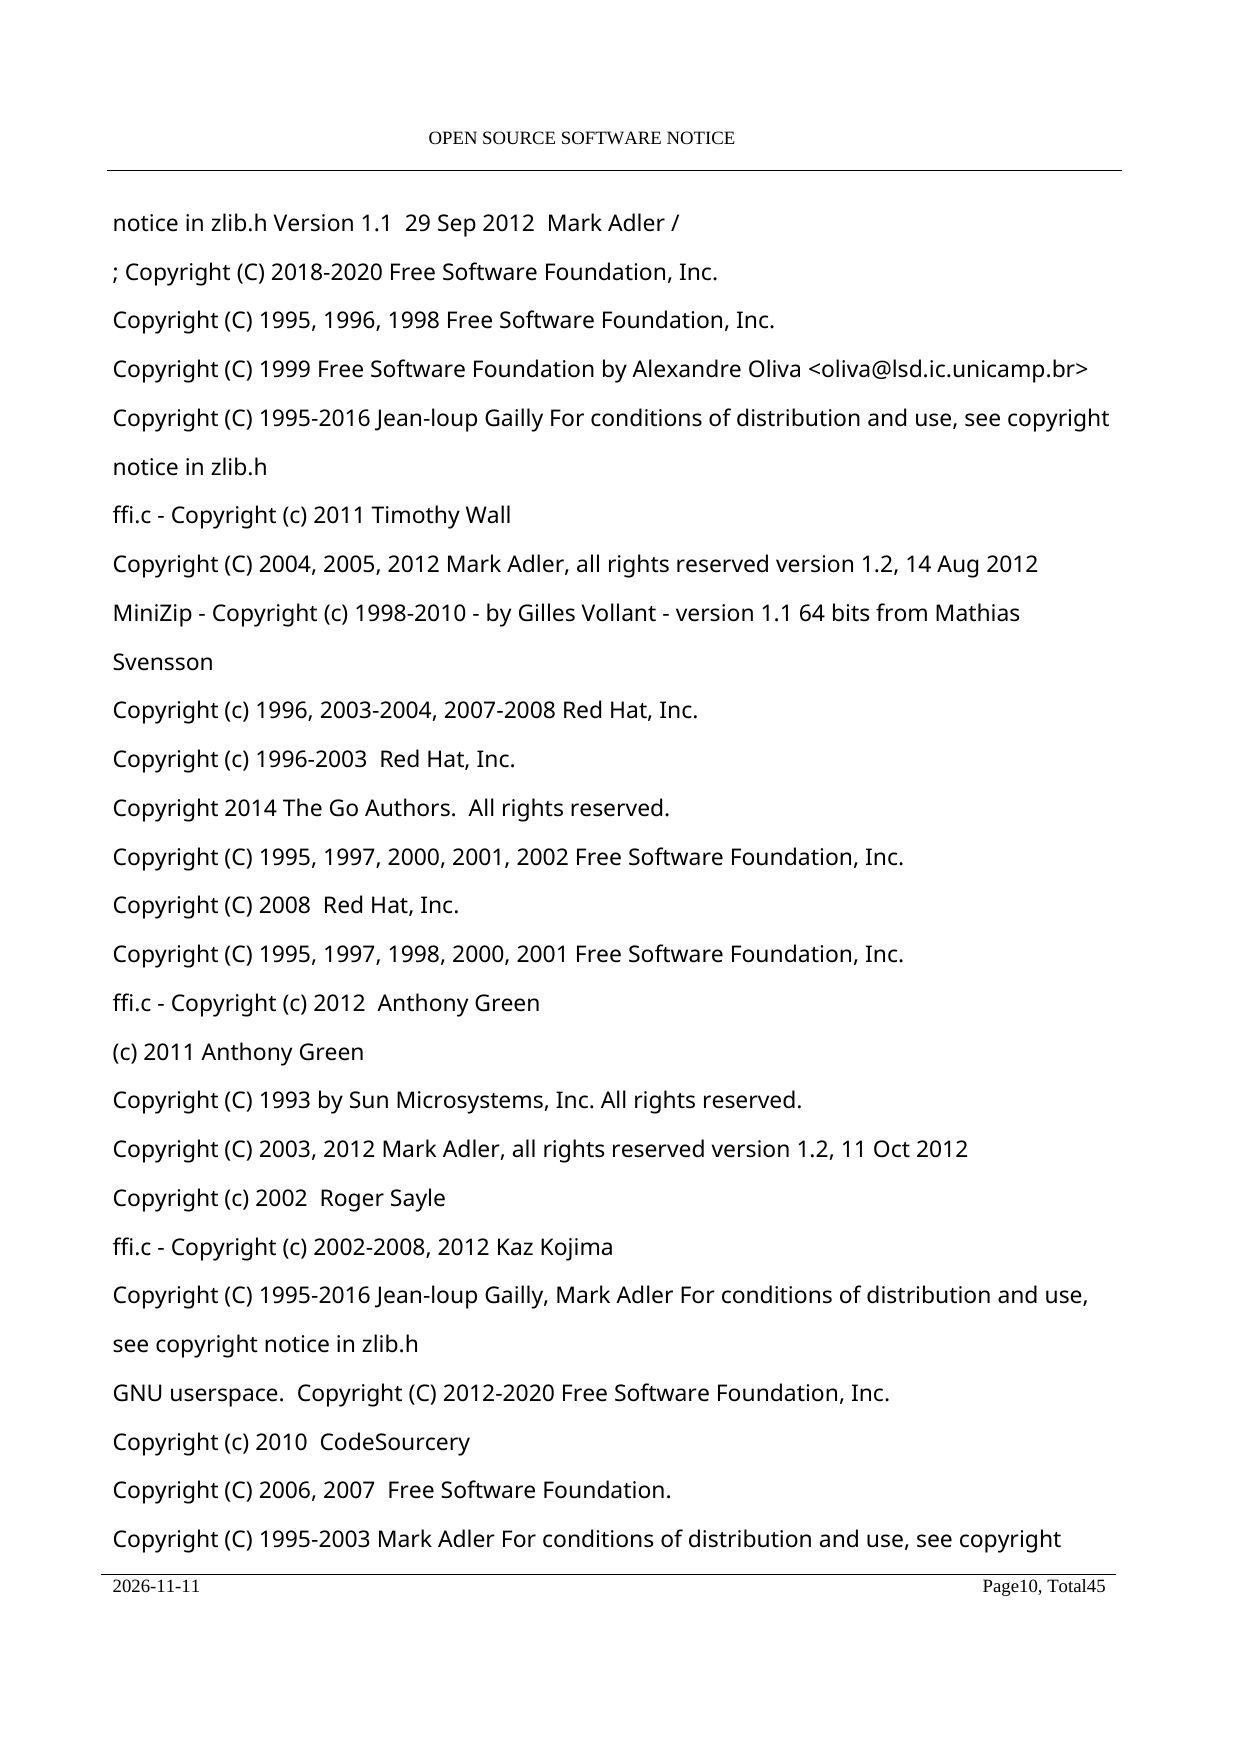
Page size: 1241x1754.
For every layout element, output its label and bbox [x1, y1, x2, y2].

text [112, 206, 1128, 1555]
